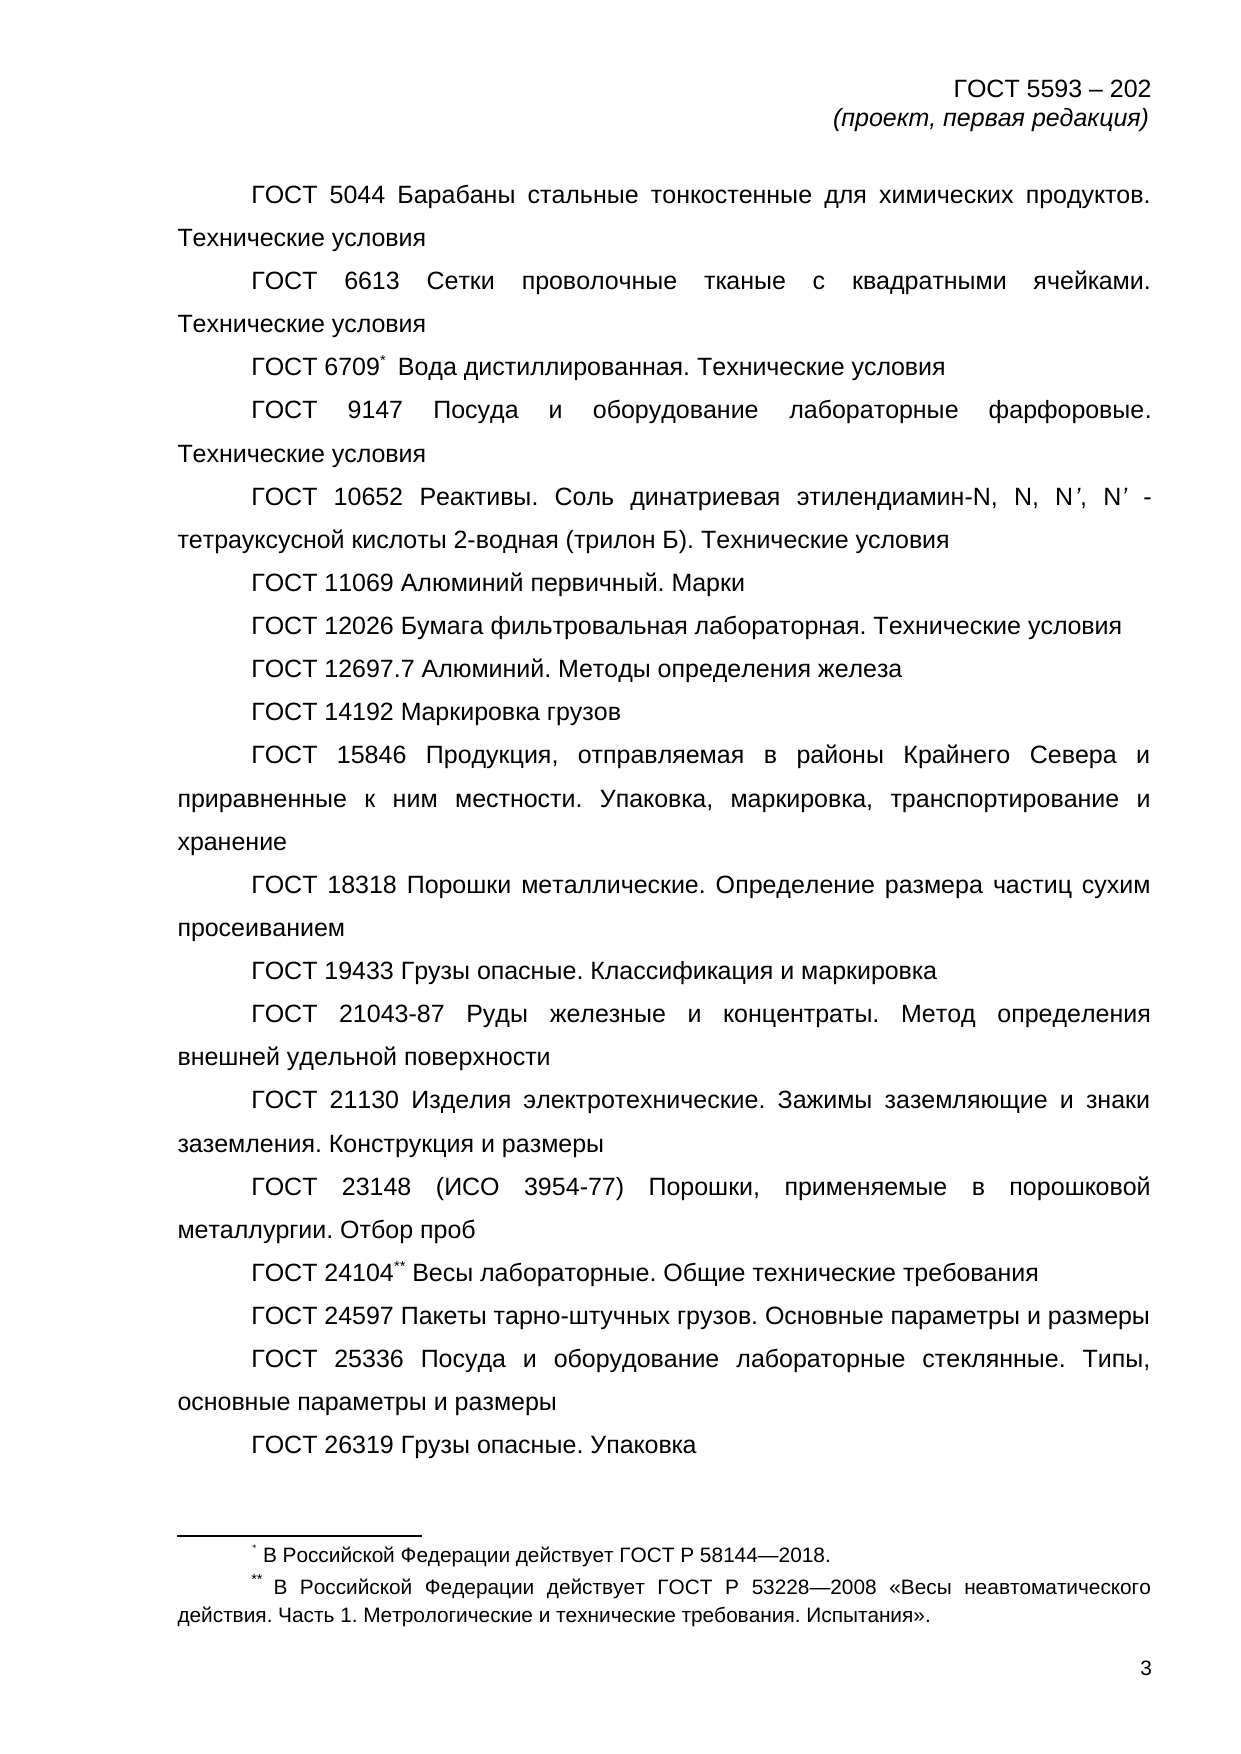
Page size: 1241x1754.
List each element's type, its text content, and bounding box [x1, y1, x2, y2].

text ГОСТ 25336 Посуда и оборудование лабораторные стеклянные. Типы, основные параметры и размеры [177, 1344, 1152, 1416]
text ГОСТ 15846 Продукция, отправляемая в районы Крайнего Севера и приравненные к ним местности. Упаковка, маркировка, транспортирование и хранение [177, 741, 1152, 856]
text ГОСТ 26319 Грузы опасные. Упаковка [177, 1431, 1152, 1459]
text ГОСТ 5044 Барабаны стальные тонкостенные для химических продуктов. Технические условия [177, 180, 1152, 252]
text ГОСТ 12697.7 Алюминий. Методы определения железа [177, 654, 1152, 683]
text ГОСТ 19433 Грузы опасные. Классификация и маркировка [177, 956, 1152, 985]
text ГОСТ 21130 Изделия электротехнические. Зажимы заземляющие и знаки заземления. Конструкция и размеры [177, 1086, 1152, 1157]
text ГОСТ 9147 Посуда и оборудование лабораторные фарфоровые. Технические условия [177, 396, 1152, 467]
text ГОСТ 23148 (ИСО 3954-77) Порошки, применяемые в порошковой металлургии. Отбор проб [177, 1172, 1152, 1244]
text ГОСТ 18318 Порошки металлические. Определение размера частиц сухим просеиванием [177, 870, 1152, 942]
text ГОСТ 6709 Вода дистиллированная. Технические условия [177, 352, 1152, 381]
text ГОСТ 14192 Маркировка грузов [177, 697, 1152, 726]
text ГОСТ 24104** Весы лабораторные. Общие технические требования [177, 1258, 1152, 1287]
text ГОСТ 21043-87 Руды железные и концентраты. Метод определения внешней удельной поверхности [177, 999, 1152, 1071]
text ГОСТ 11069 Алюминий первичный. Марки [177, 568, 1152, 597]
text ГОСТ 12026 Бумага фильтровальная лабораторная. Технические условия [177, 611, 1152, 640]
text ГОСТ 6613 Сетки проволочные тканые с квадратными ячейками. Технические условия [177, 266, 1152, 338]
text ГОСТ 10652 Реактивы. Соль динатриевая этилендиамин-N, N, N’, N’ - тетрауксусной кислоты 2-водная (трилон Б). Технические условия [177, 482, 1152, 554]
text ГОСТ 24597 Пакеты тарно-штучных грузов. Основные параметры и размеры [177, 1301, 1152, 1330]
